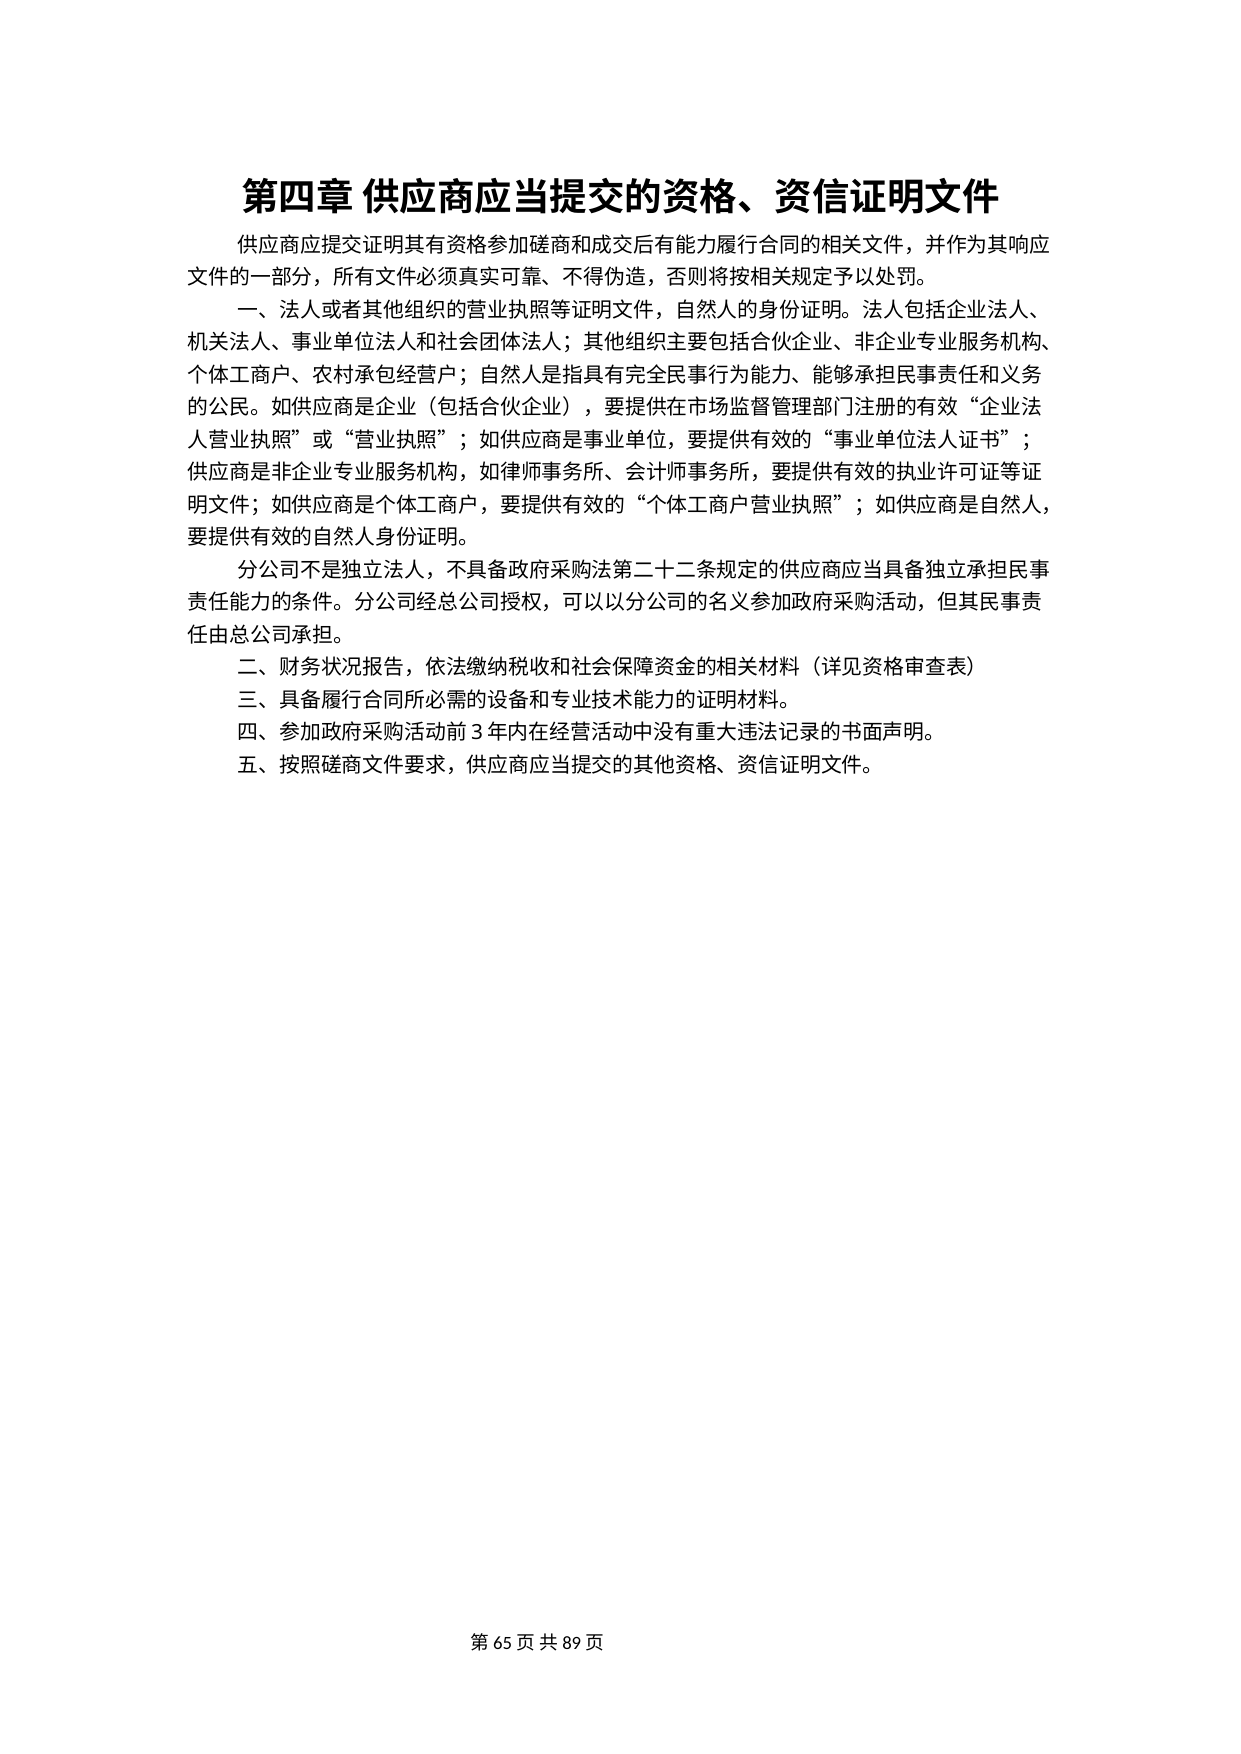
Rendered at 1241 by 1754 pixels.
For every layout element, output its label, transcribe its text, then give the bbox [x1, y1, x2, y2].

text 供应商应提交证明其有资格参加磋商和成交后有能力履行合同的相关文件，并作为其响应文件的一部分，所有文件必须真实可靠、不得伪造，否则将按相关规定予以处罚。 [187, 227, 1053, 292]
text 分公司不是独立法人，不具备政府采购法第二十二条规定的供应商应当具备独立承担民事责任能力的条件。分公司经总公司授权，可以以分公司的名义参加政府采购活动，但其民事责任由总公司承担。 [187, 552, 1053, 649]
text 第四章 供应商应当提交的资格、资信证明文件 [187, 162, 1053, 227]
text 五、按照磋商文件要求，供应商应当提交的其他资格、资信证明文件。 [187, 747, 1053, 779]
text 三、具备履行合同所必需的设备和专业技术能力的证明材料。 [187, 682, 1053, 714]
text 二、财务状况报告，依法缴纳税收和社会保障资金的相关材料（详见资格审查表） [187, 649, 1053, 682]
text 一、法人或者其他组织的营业执照等证明文件，自然人的身份证明。法人包括企业法人、机关法人、事业单位法人和社会团体法人；其他组织主要包括合伙企业、非企业专业服务机构、个体工商户、农村承包经营户；自然人是指具有完全民事行为能力、能够承担民事责任和义务的公民。如供应商是企业（包括合伙企业），要提供在市场监督管理部门注册的有效“企业法人营业执照”或“营业执照”；如供应商是事业单位，要提供有效的“事业单位法人证书”；供应商是非企业专业服务机构，如律师事务所、会计师事务所，要提供有效的执业许可证等证明文件；如供应商是个体工商户，要提供有效的“个体工商户营业执照”；如供应商是自然人，要提供有效的自然人身份证明。 [187, 292, 1053, 552]
text 四、参加政府采购活动前3年内在经营活动中没有重大违法记录的书面声明。 [187, 714, 1053, 747]
